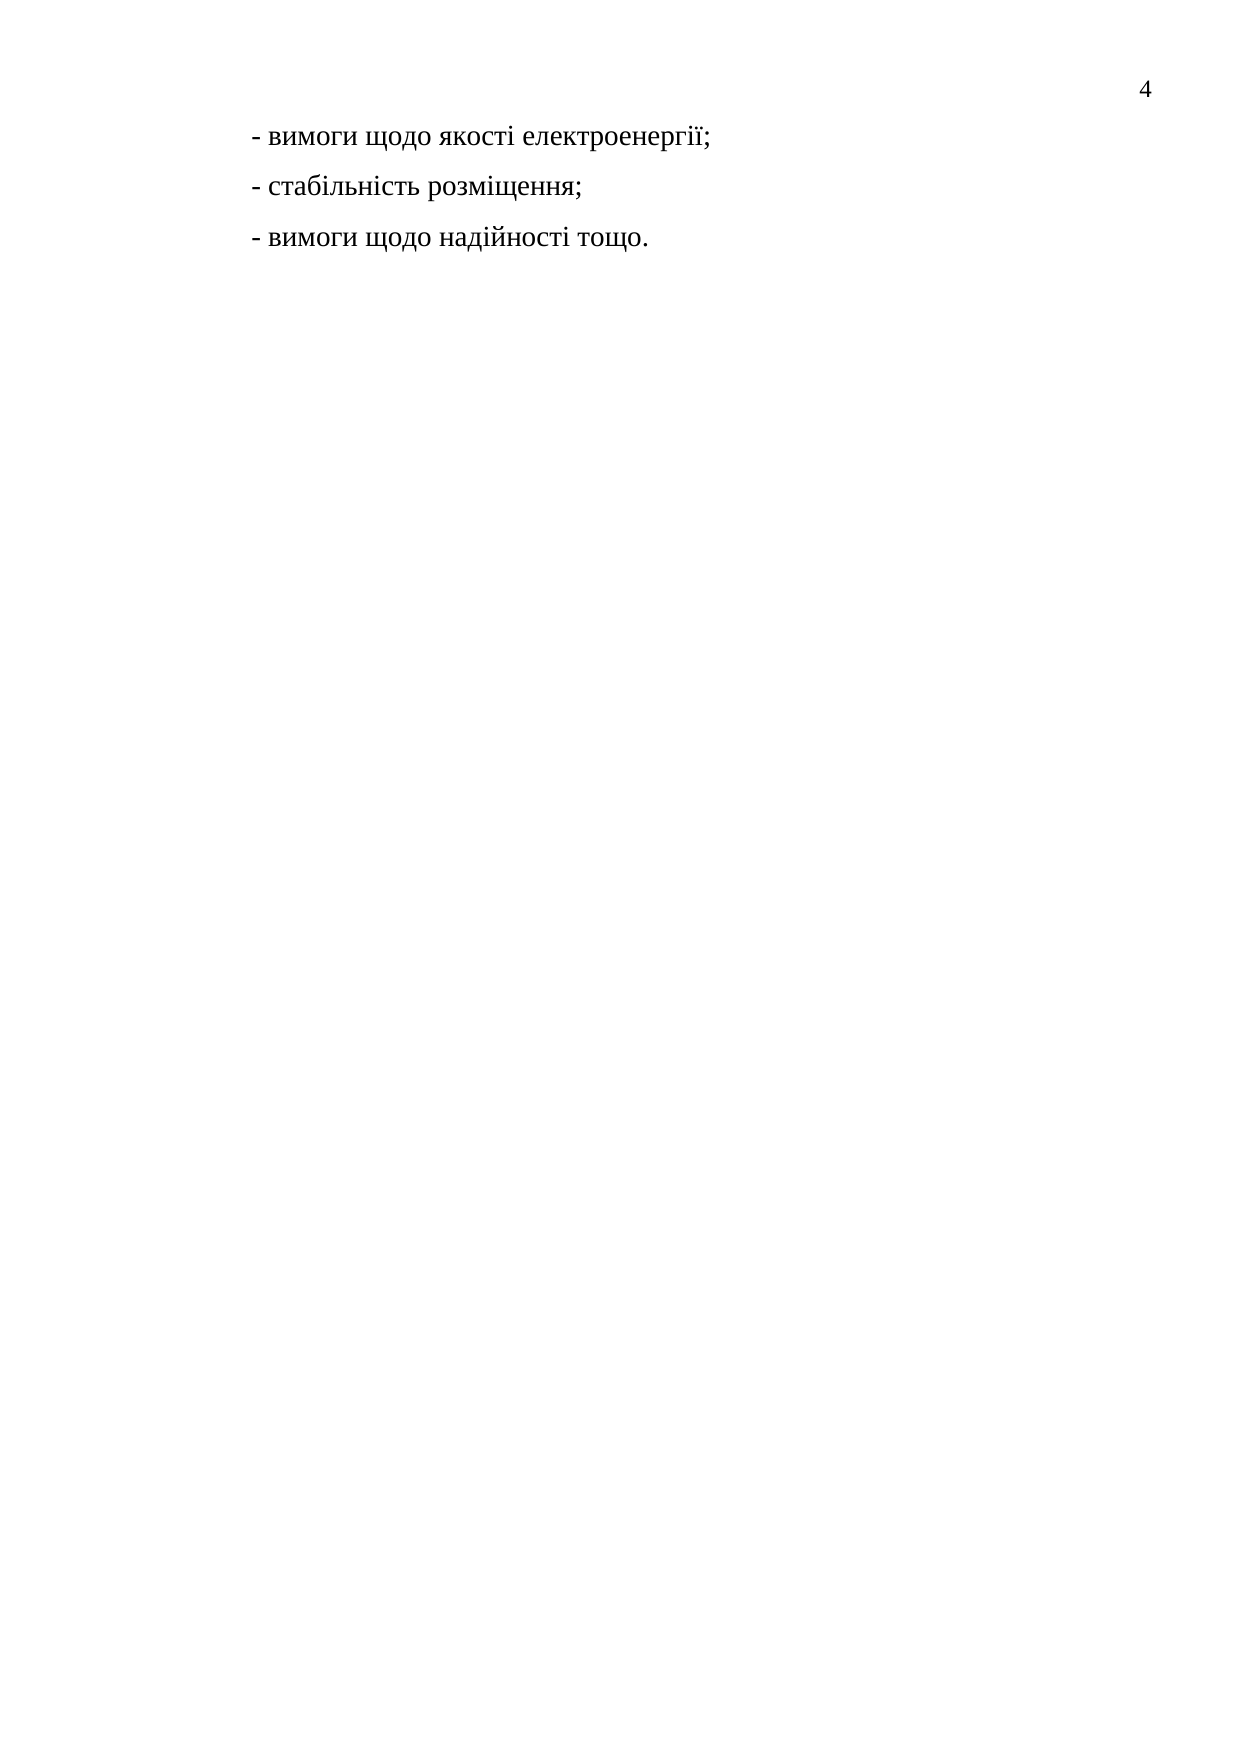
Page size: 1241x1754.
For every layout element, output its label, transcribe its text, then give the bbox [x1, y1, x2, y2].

text - вимоги щодо якості електроенергії; [177, 118, 1152, 152]
text - стабільність розміщення; [177, 168, 1152, 202]
text - вимоги щодо надійності тощо. [177, 219, 1152, 252]
